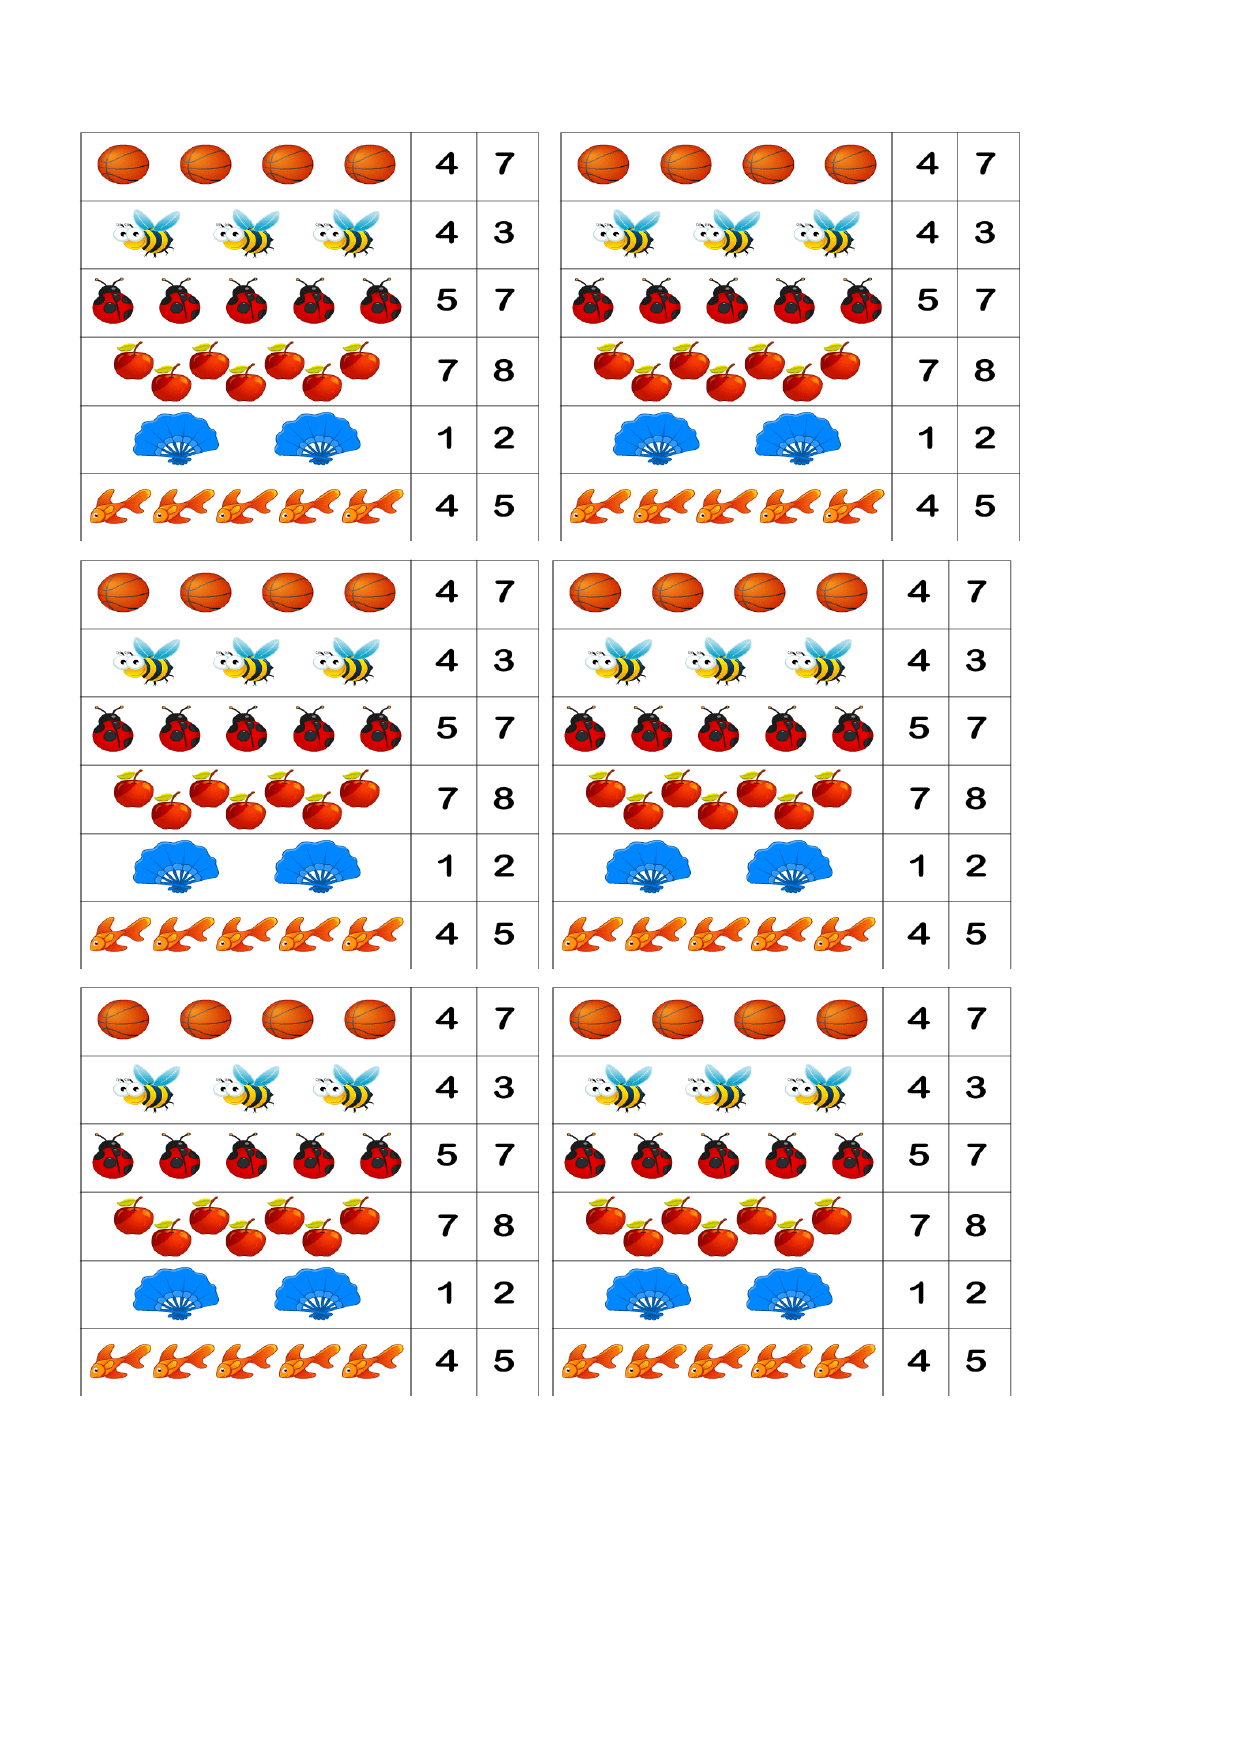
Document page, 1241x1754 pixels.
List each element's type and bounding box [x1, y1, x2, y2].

picture [75, 987, 539, 1396]
picture [547, 559, 1012, 969]
picture [547, 987, 1012, 1396]
picture [75, 132, 539, 541]
picture [75, 559, 539, 969]
picture [555, 132, 1020, 541]
